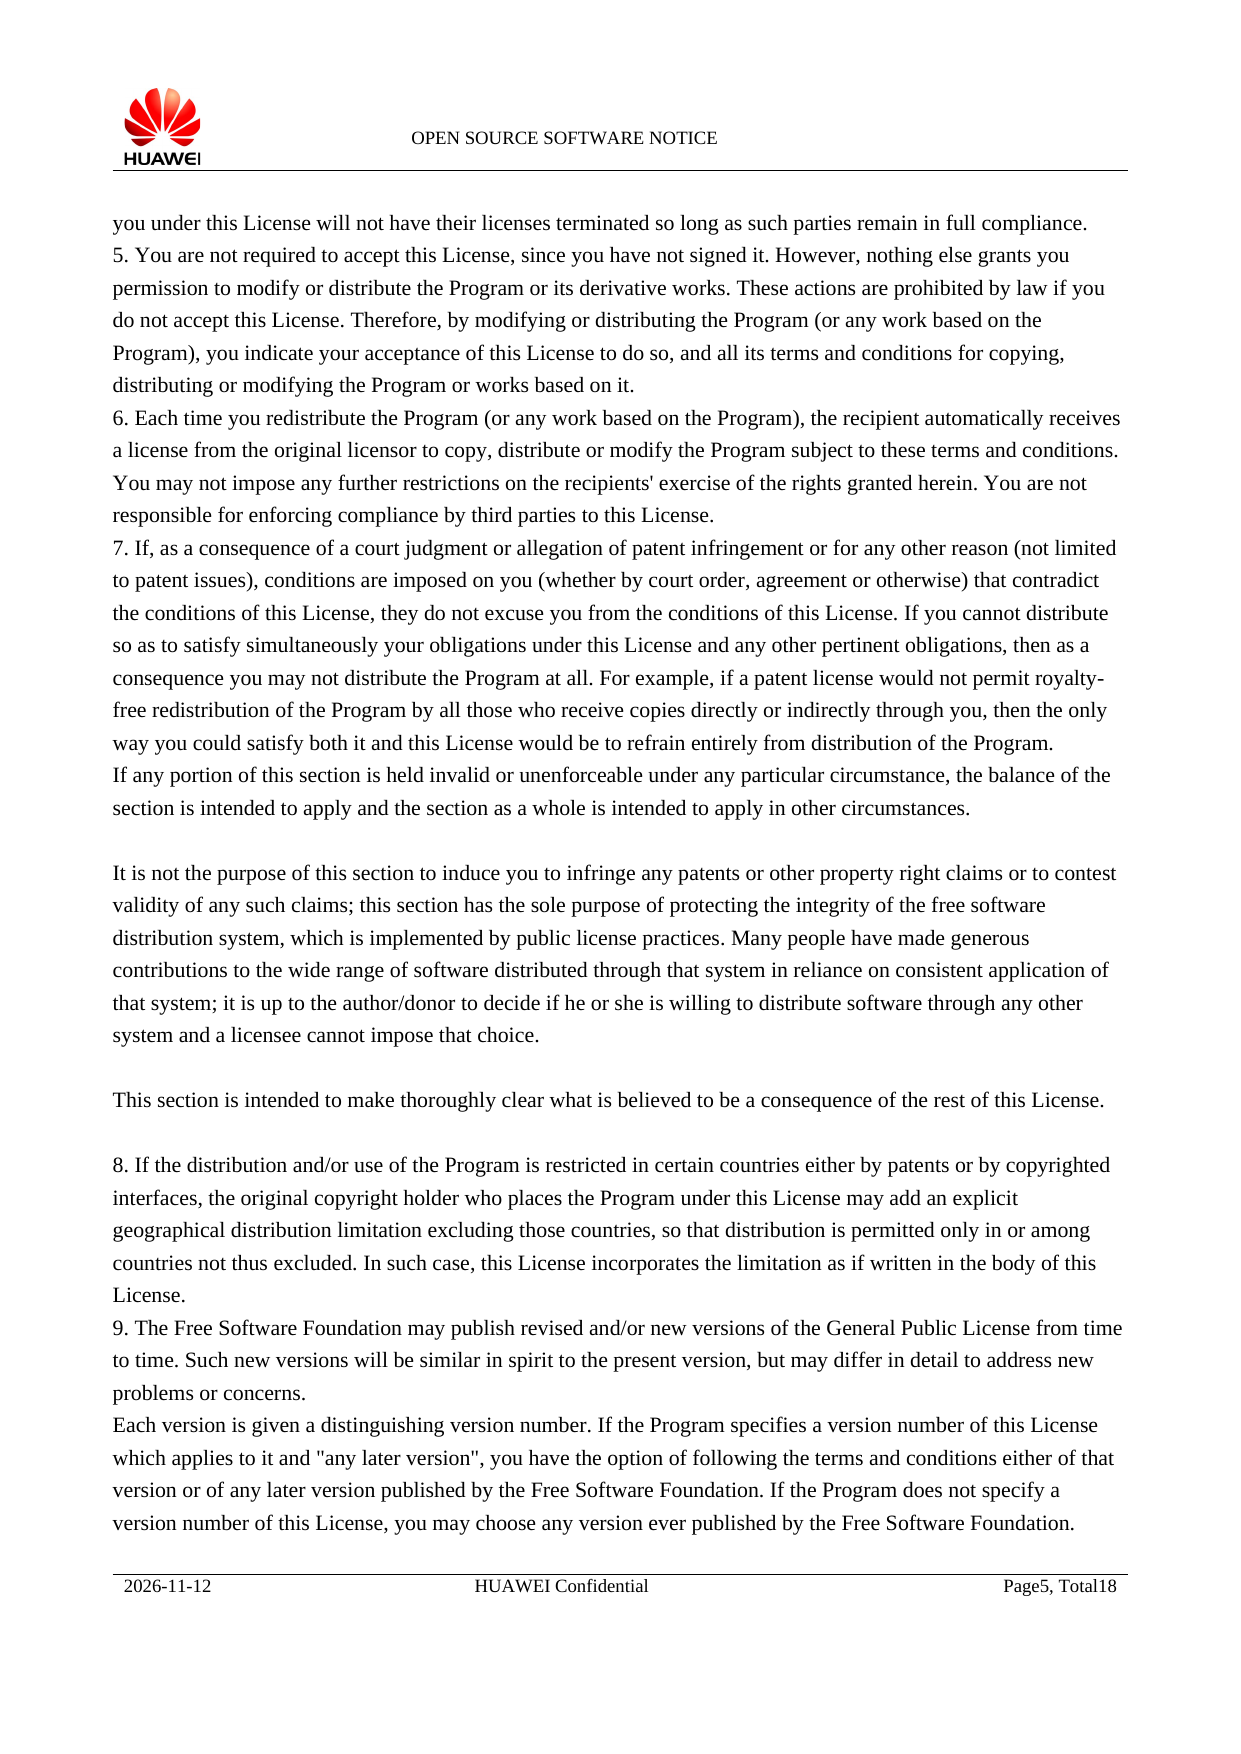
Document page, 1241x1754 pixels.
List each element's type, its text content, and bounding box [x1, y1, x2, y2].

text If any portion of this section is held invalid or unenforceable under any particular circumstance, the balance of the section is intended to apply and the section as a whole is intended to apply in other circumstances. [112, 759, 1128, 824]
text 9. The Free Software Foundation may publish revised and/or new versions of the General Public License from time to time. Such new versions will be similar in spirit to the present version, but may differ in detail to address new problems or concerns. [112, 1311, 1128, 1409]
text This section is intended to make thoroughly clear what is believed to be a consequence of the rest of this License. [112, 1084, 1128, 1116]
text 8. If the distribution and/or use of the Program is restricted in certain countries either by patents or by copyrighted interfaces, the original copyright holder who places the Program under this License may add an explicit geographical distribution limitation excluding those countries, so that distribution is permitted only in or among countries not thus excluded. In such case, this License incorporates the limitation as if written in the body of this License. [112, 1149, 1128, 1311]
text 6. Each time you redistribute the Program (or any work based on the Program), the recipient automatically receives a license from the original licensor to copy, distribute or modify the Program subject to these terms and conditions. You may not impose any further restrictions on the recipients' exercise of the rights granted herein. You are not responsible for enforcing compliance by third parties to this License. [112, 401, 1128, 531]
text 5. You are not required to accept this License, since you have not signed it. However, nothing else grants you permission to modify or distribute the Program or its derivative works. These actions are prohibited by law if you do not accept this License. Therefore, by modifying or distributing the Program (or any work based on the Program), you indicate your acceptance of this License to do so, and all its terms and conditions for copying, distributing or modifying the Program or works based on it. [112, 239, 1128, 401]
picture [124, 88, 201, 165]
text It is not the purpose of this section to induce you to infringe any patents or other property right claims or to contest validity of any such claims; this section has the sole purpose of protecting the integrity of the free software distribution system, which is implemented by public license practices. Many people have made generous contributions to the wide range of software distributed through that system in reliance on consistent application of that system; it is up to the author/donor to decide if he or she is willing to distribute software through any other system and a licensee cannot impose that choice. [112, 856, 1128, 1051]
text Each version is given a distinguishing version number. If the Program specifies a version number of this License which applies to it and "any later version", you have the option of following the terms and conditions either of that version or of any later version published by the Free Software Foundation. If the Program does not specify a version number of this License, you may choose any version ever published by the Free Software Foundation. [112, 1409, 1128, 1539]
text 7. If, as a consequence of a court judgment or allegation of patent infringement or for any other reason (not limited to patent issues), conditions are imposed on you (whether by court order, agreement or otherwise) that contradict the conditions of this License, they do not excuse you from the conditions of this License. If you cannot distribute so as to satisfy simultaneously your obligations under this License and any other pertinent obligations, then as a consequence you may not distribute the Program at all. For example, if a patent license would not permit royalty-free redistribution of the Program by all those who receive copies directly or indirectly through you, then the only way you could satisfy both it and this License would be to refrain entirely from distribution of the Program. [112, 531, 1128, 759]
